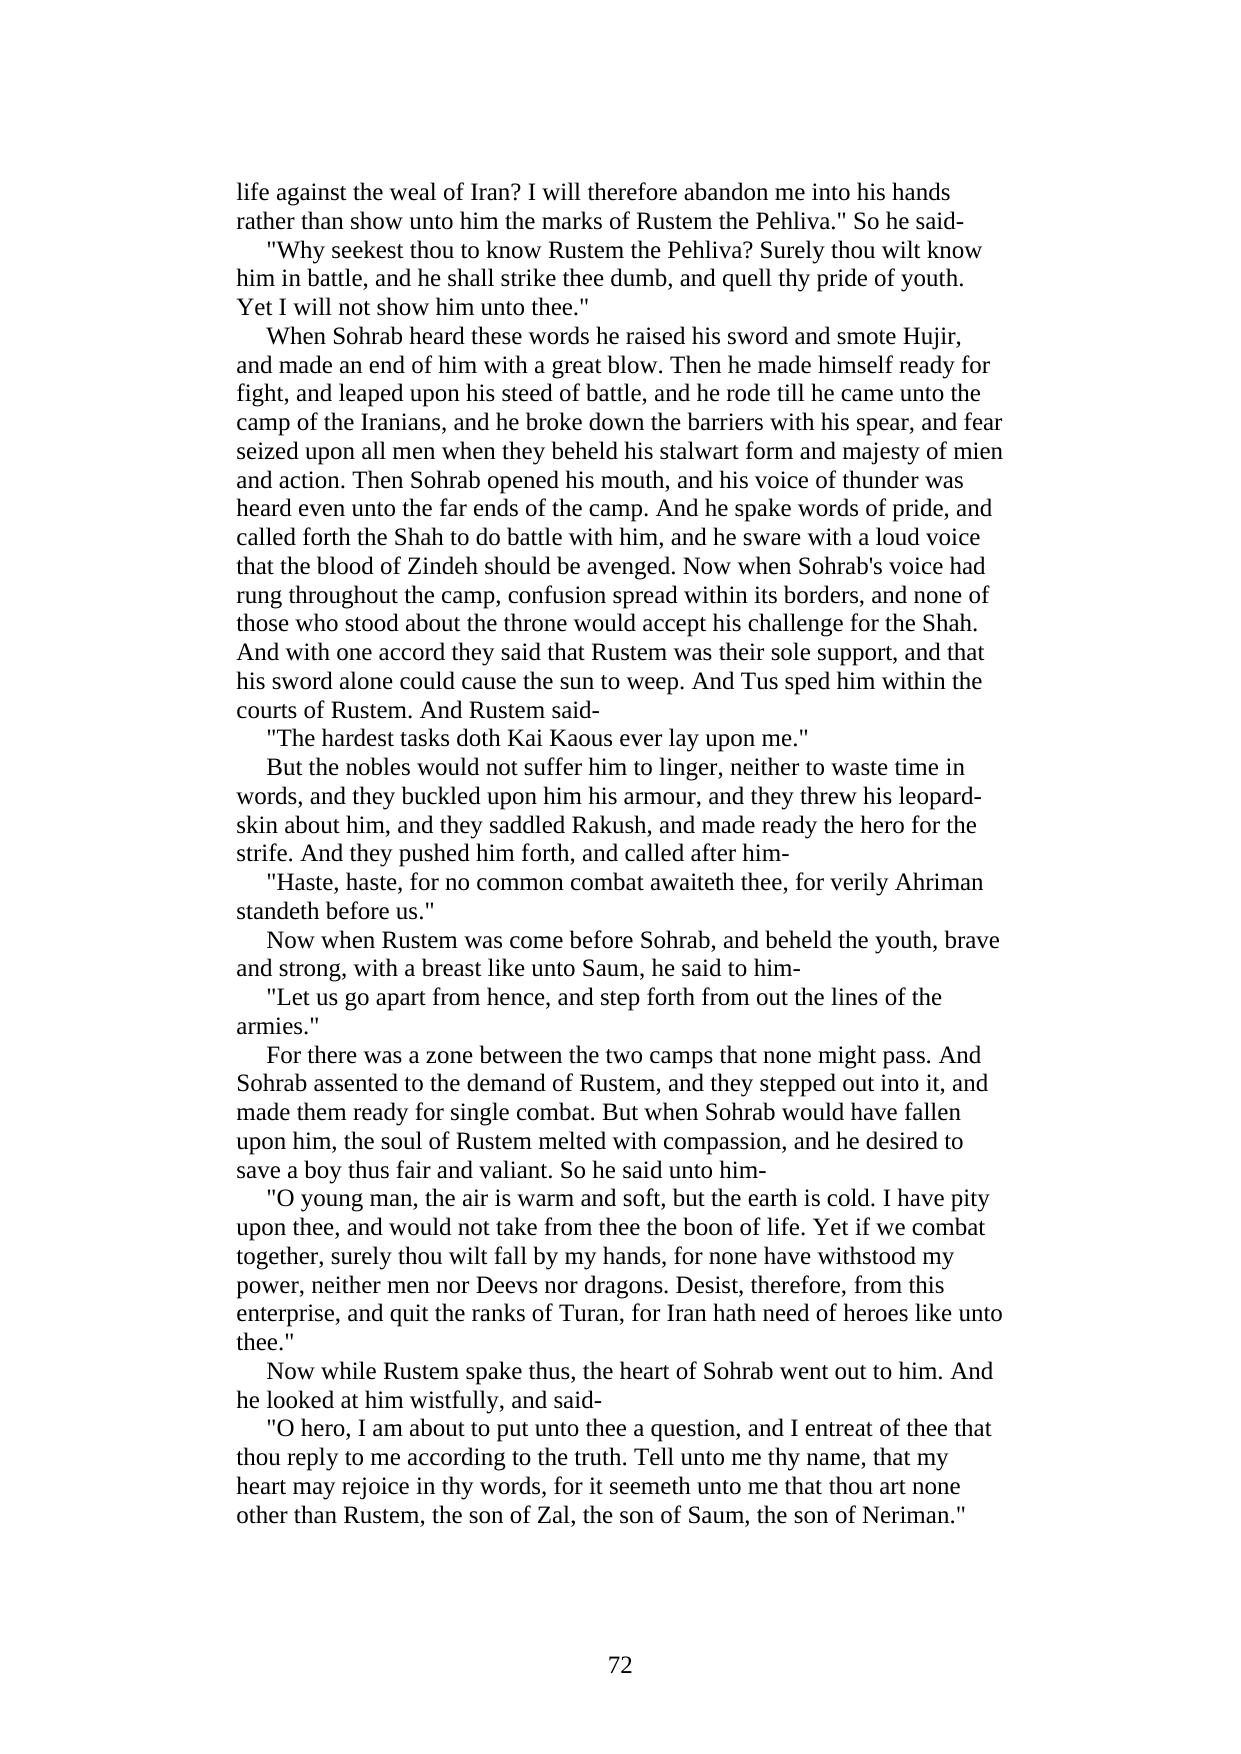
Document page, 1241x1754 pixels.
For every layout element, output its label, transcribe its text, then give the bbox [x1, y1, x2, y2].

text "O hero, I am about to put unto thee a question, and I entreat of thee that thou reply to me according to the truth. Tell unto me thy name, that my heart may rejoice in thy words, for it seemeth unto me that thou art none other than Rustem, the son of Zal, the son of Saum, the son of Neriman." [236, 1413, 1004, 1528]
text For there was a zone between the two camps that none might pass. And Sohrab assented to the demand of Rustem, and they stepped out into it, and made them ready for single combat. But when Sohrab would have fallen upon him, the soul of Rustem melted with compassion, and he desired to save a boy thus fair and valiant. So he said unto him- [236, 1040, 1004, 1183]
text Now when Rustem was come before Sohrab, and beheld the youth, brave and strong, with a breast like unto Saum, he said to him- [236, 925, 1004, 982]
text Now while Rustem spake thus, the heart of Sohrab went out to him. And he looked at him wistfully, and said- [236, 1356, 1004, 1413]
text "O young man, the air is warm and soft, but the earth is cold. I have pity upon thee, and would not take from thee the boon of life. Yet if we combat together, surely thou wilt fall by my hands, for none have withstood my power, neither men nor Deevs nor dragons. Desist, therefore, from this enterprise, and quit the ranks of Turan, for Iran hath need of heroes like unto thee." [236, 1183, 1004, 1356]
text "The hardest tasks doth Kai Kaous ever lay upon me." [236, 723, 1004, 752]
text "Why seekest thou to know Rustem the Pehliva? Surely thou wilt know him in battle, and he shall strike thee dumb, and quell thy pride of youth. Yet I will not show him unto thee." [236, 235, 1004, 321]
text But the nobles would not suffer him to linger, neither to waste time in words, and they buckled upon him his armour, and they threw his leopard-skin about him, and they saddled Rakush, and made ready the hero for the strife. And they pushed him forth, and called after him- [236, 752, 1004, 867]
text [236, 177, 1004, 235]
text When Sohrab heard these words he raised his sword and smote Hujir, and made an end of him with a great blow. Then he made himself ready for fight, and leaped upon his steed of battle, and he rode till he came unto the camp of the Iranians, and he broke down the barriers with his spear, and fear seized upon all men when they beheld his stalwart form and majesty of mien and action. Then Sohrab opened his mouth, and his voice of thunder was heard even unto the far ends of the camp. And he spake words of pride, and called forth the Shah to do battle with him, and he sware with a loud voice that the blood of Zindeh should be avenged. Now when Sohrab's voice had rung throughout the camp, confusion spread within its borders, and none of those who stood about the throne would accept his challenge for the Shah. And with one accord they said that Rustem was their sole support, and that his sword alone could cause the sun to weep. And Tus sped him within the courts of Rustem. And Rustem said- [236, 321, 1004, 723]
text "Haste, haste, for no common combat awaiteth thee, for verily Ahriman standeth before us." [236, 867, 1004, 925]
text "Let us go apart from hence, and step forth from out the lines of the armies." [236, 982, 1004, 1040]
